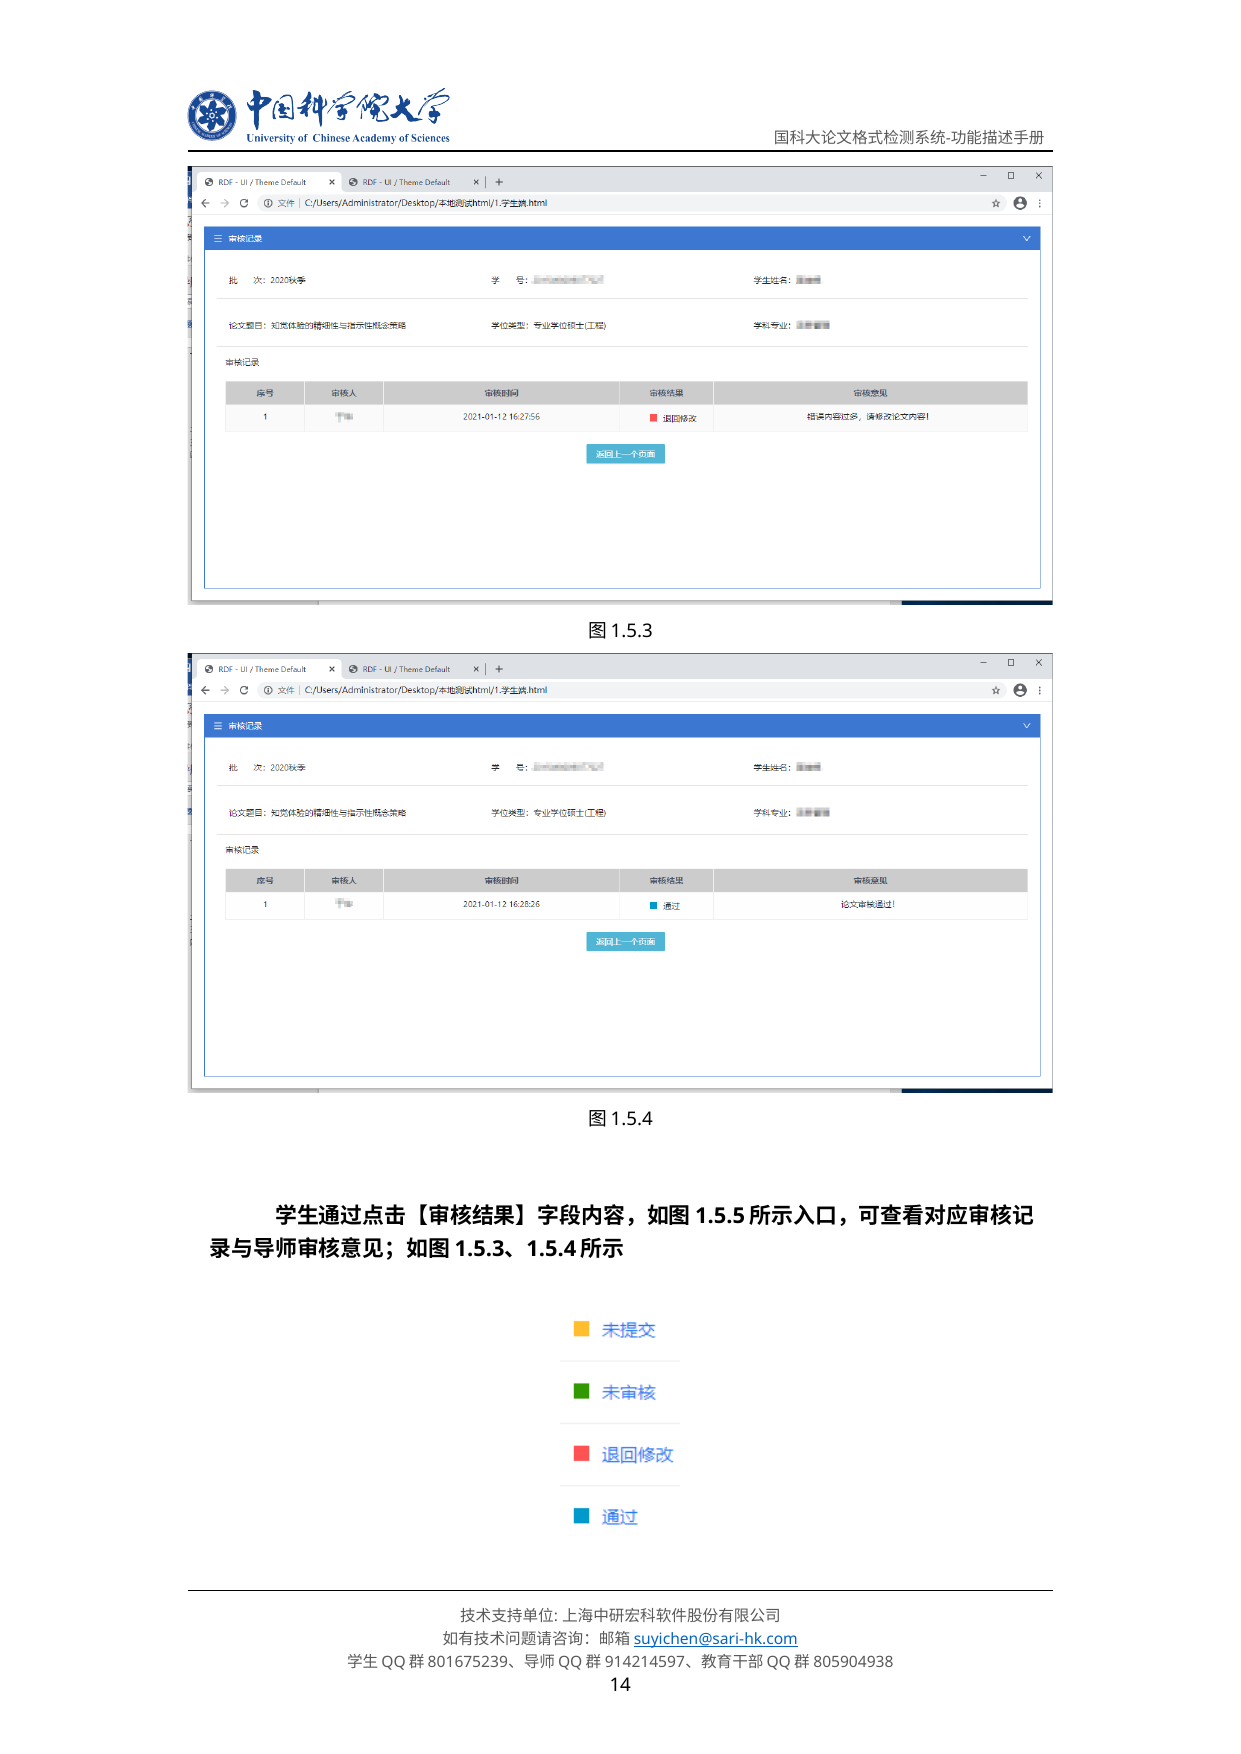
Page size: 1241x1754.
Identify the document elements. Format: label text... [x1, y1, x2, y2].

text 图1.5.4 [187, 1101, 1053, 1133]
picture [187, 166, 1053, 605]
text 学生通过点击【审核结果】字段内容，如图1.5.5所示入口，可查看对应审核记录与导师审核意见；如图1.5.3、1.5.4所示 [209, 1198, 1053, 1263]
picture [187, 653, 1053, 1093]
picture [187, 88, 450, 144]
picture [560, 1311, 681, 1540]
text 图1.5.3 [187, 613, 1053, 646]
